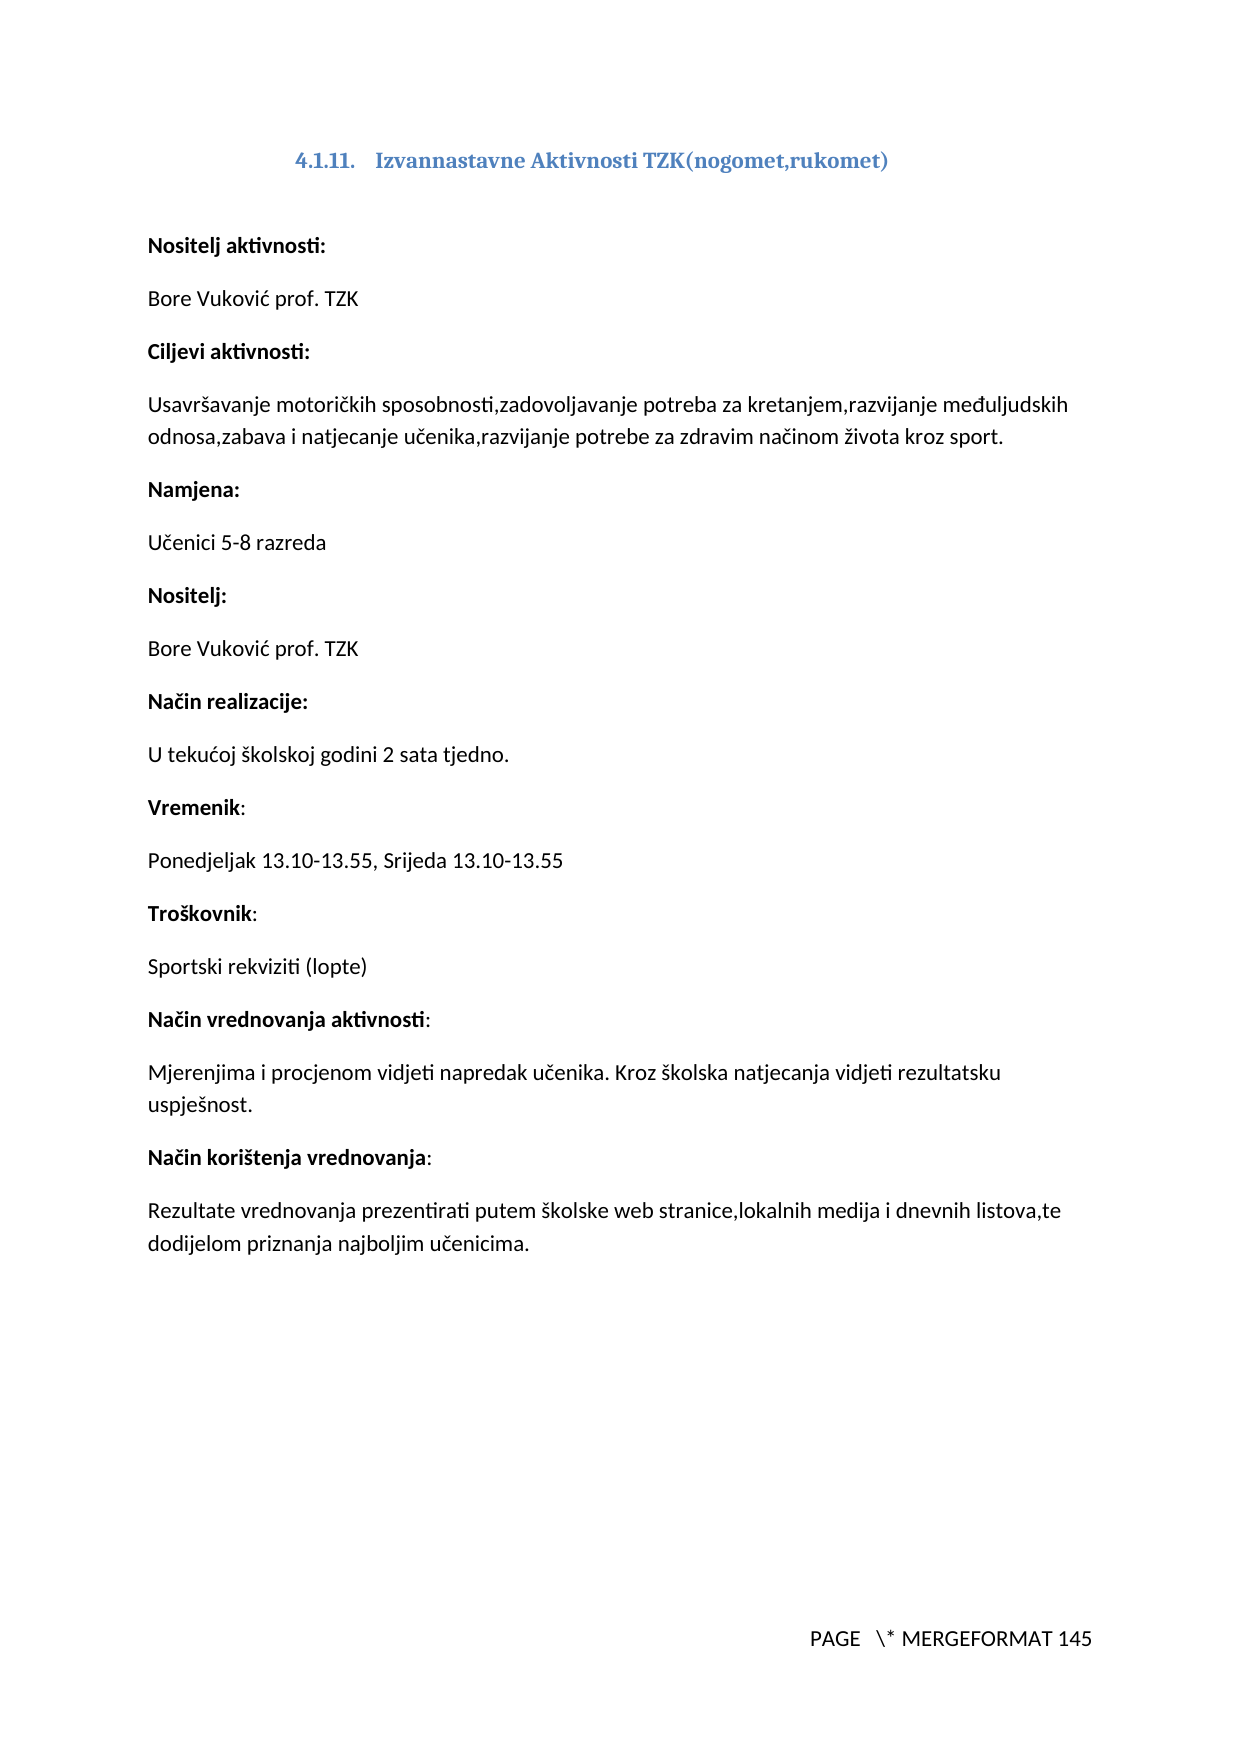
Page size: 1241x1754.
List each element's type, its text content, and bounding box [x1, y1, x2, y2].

text Način realizacije: [148, 687, 1093, 715]
text Nositelj: [148, 581, 1093, 609]
text Troškovnik: [148, 899, 1093, 927]
text Ponedjeljak 13.10-13.55, Srijeda 13.10-13.55 [148, 846, 1093, 874]
text U tekućoj školskoj godini 2 sata tjedno. [148, 740, 1093, 768]
text Ciljevi aktivnosti: [148, 337, 1093, 365]
text Učenici 5-8 razreda [148, 528, 1093, 556]
text Sportski rekviziti (lopte) [148, 952, 1093, 980]
text Mjerenjima i procjenom vidjeti napredak učenika. Kroz školska natjecanja vidjeti rezultatsku uspješnost. [148, 1058, 1093, 1118]
subtitle Izvannastavne Aktivnosti TZK(nogomet,rukomet) [295, 148, 1093, 174]
text Način korištenja vrednovanja: [148, 1143, 1093, 1172]
text Način vrednovanja aktivnosti: [148, 1005, 1093, 1033]
text Rezultate vrednovanja prezentirati putem školske web stranice,lokalnih medija i dnevnih listova,te dodijelom priznanja najboljim učenicima. [148, 1197, 1093, 1257]
text Nositelj aktivnosti: [148, 231, 1093, 259]
text Vremenik: [148, 793, 1093, 821]
text Bore Vuković prof. TZK [148, 634, 1093, 662]
text Bore Vuković prof. TZK [148, 284, 1093, 312]
text Namjena: [148, 475, 1093, 503]
text Usavršavanje motoričkih sposobnosti,zadovoljavanje potreba za kretanjem,razvijanje međuljudskih odnosa,zabava i natjecanje učenika,razvijanje potrebe za zdravim načinom života kroz sport. [148, 390, 1093, 450]
